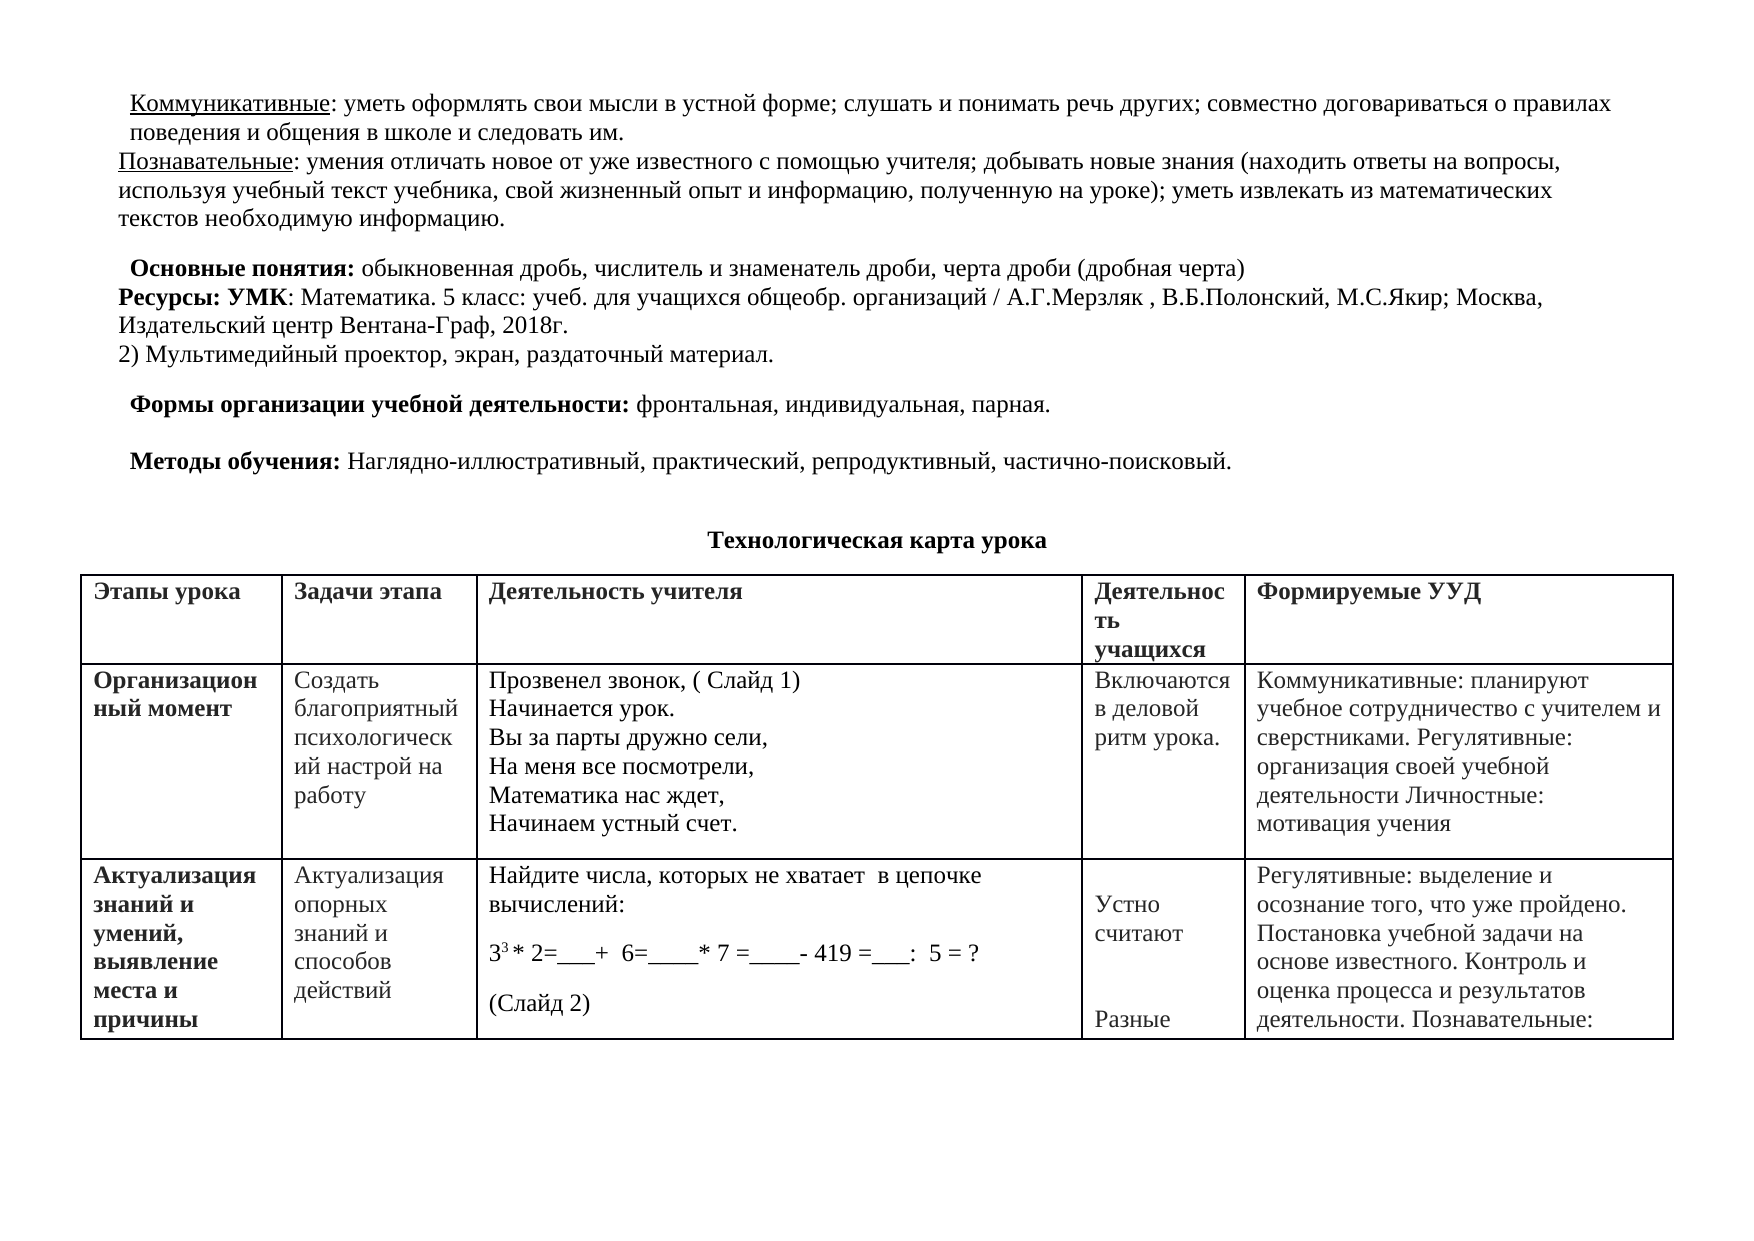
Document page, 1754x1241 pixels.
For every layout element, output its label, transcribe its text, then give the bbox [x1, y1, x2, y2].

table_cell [1083, 860, 1244, 1038]
table_header Этапы урока [82, 576, 281, 663]
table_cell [478, 860, 1081, 1038]
text 2) Мультимедийный проектор, экран, раздаточный материал. [118, 339, 1636, 368]
table_header Задачи этапа [283, 576, 476, 663]
table_header Деятельность учащихся [1083, 576, 1244, 663]
text Основные понятия: обыкновенная дробь, числитель и знаменатель дроби, черта дроби (дробная черта) [129, 253, 1636, 282]
text Познавательные: умения отличать новое от уже известного с помощью учителя; добывать новые знания (находить ответы на вопросы, используя учебный текст учебника, свой жизненный опыт и информацию, полученную на уроке); уметь извлекать из математических текстов необходимую информацию. [118, 146, 1636, 232]
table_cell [283, 860, 476, 1038]
table_header Деятельность учителя [478, 576, 1081, 663]
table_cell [1246, 860, 1672, 1038]
text Коммуникативные: уметь оформлять свои мысли в устной форме; слушать и понимать речь других; совместно договариваться о правилах поведения и общения в школе и следовать им. [129, 88, 1636, 146]
table_cell Прозвенел звонок, ( Слайд 1) Начинается урок. Вы за парты дружно сели, На меня все посмотрели, Математика нас ждет, Начинаем устный счет. [478, 665, 1081, 858]
table_header Формируемые УУД [1246, 576, 1672, 663]
text Формы организации учебной деятельности: фронтальная, индивидуальная, парная. [129, 389, 1636, 418]
table_cell Коммуникативные: планируют учебное сотрудничество с учителем и сверстниками. Регулятивные: организация своей учебной деятельности Личностные: мотивация учения [1246, 665, 1672, 858]
text Технологическая карта урока [118, 525, 1636, 553]
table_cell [82, 860, 281, 1038]
text Методы обучения: Наглядно-иллюстративный, практический, репродуктивный, частично-поисковый. [129, 446, 1636, 475]
table_cell Организационный момент [82, 665, 281, 858]
table_cell Включаются в деловой ритм урока. [1083, 665, 1244, 858]
table_cell Создать благоприятный психологический настрой на работу [283, 665, 476, 858]
text Ресурсы: УМК: Математика. 5 класс: учеб. для учащихся общеобр. организаций / А.Г.Мерзляк , В.Б.Полонский, М.С.Якир; Москва, Издательский центр Вентана-Граф, 2018г. [118, 282, 1636, 339]
